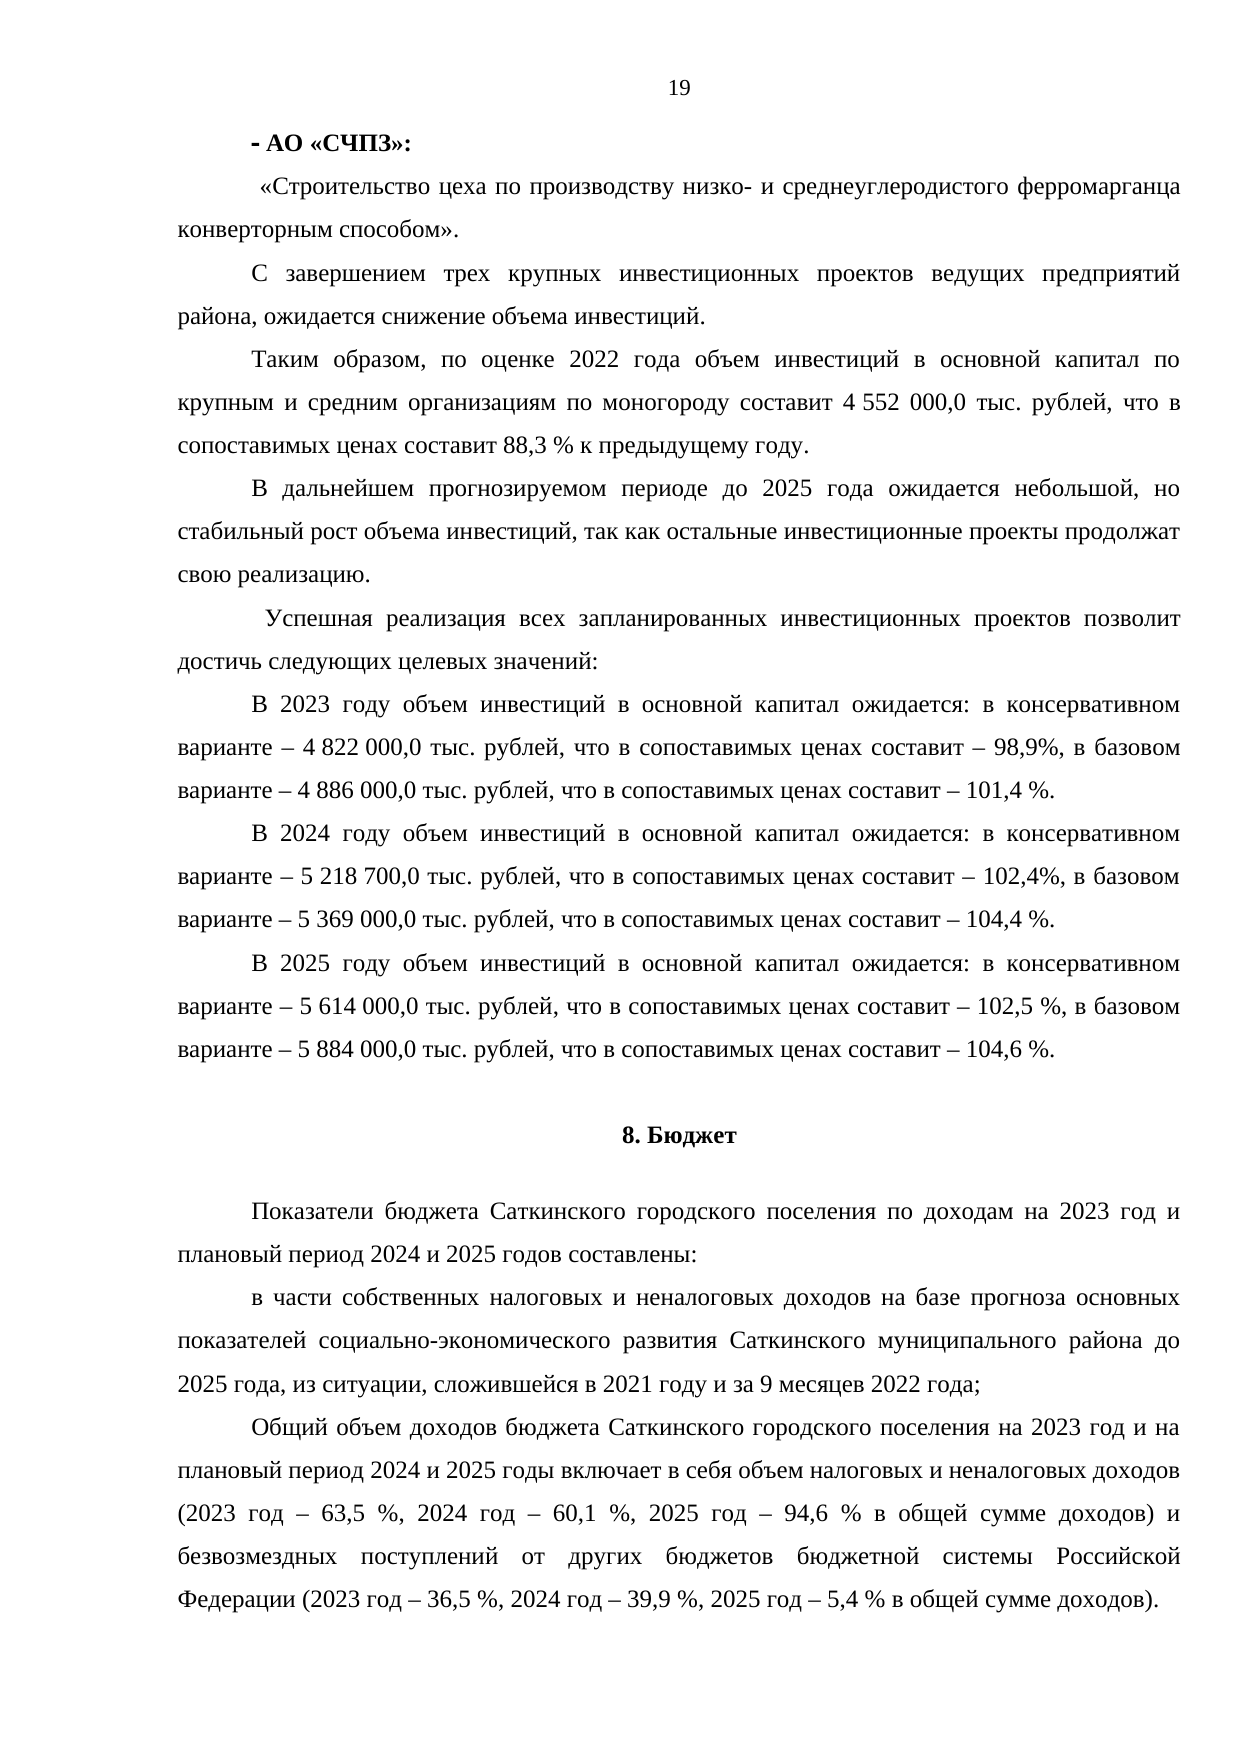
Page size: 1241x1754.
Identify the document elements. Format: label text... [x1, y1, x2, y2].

text С завершением трех крупных инвестиционных проектов ведущих предприятий района, ожидается снижение объема инвестиций. [177, 258, 1181, 329]
text В 2025 году объем инвестиций в основной капитал ожидается: в консервативном варианте – 5 614 000,0 тыс. рублей, что в сопоставимых ценах составит – 102,5 %, в базовом варианте – 5 884 000,0 тыс. рублей, что в сопоставимых ценах составит – 104,6 %. [177, 948, 1181, 1063]
text в части собственных налоговых и неналоговых доходов на базе прогноза основных показателей социально-экономического развития Саткинского муниципального района до 2025 года, из ситуации, сложившейся в 2021 году и за 9 месяцев 2022 года; [177, 1282, 1181, 1397]
text В дальнейшем прогнозируемом периоде до 2025 года ожидается небольшой, но стабильный рост объема инвестиций, так как остальные инвестиционные проекты продолжат свою реализацию. [177, 473, 1181, 588]
text Успешная реализация всех запланированных инвестиционных проектов позволит достичь следующих целевых значений: [177, 603, 1181, 674]
text В 2023 году объем инвестиций в основной капитал ожидается: в консервативном варианте – 4 822 000,0 тыс. рублей, что в сопоставимых ценах составит – 98,9%, в базовом варианте – 4 886 000,0 тыс. рублей, что в сопоставимых ценах составит – 101,4 %. [177, 689, 1181, 804]
text «Строительство цеха по производству низко- и среднеуглеродистого ферромарганца конверторным способом». [177, 171, 1181, 243]
text 8. Бюджет [177, 1120, 1181, 1149]
text В 2024 году объем инвестиций в основной капитал ожидается: в консервативном варианте – 5 218 700,0 тыс. рублей, что в сопоставимых ценах составит – 102,4%, в базовом варианте – 5 369 000,0 тыс. рублей, что в сопоставимых ценах составит – 104,4 %. [177, 818, 1181, 933]
text Показатели бюджета Саткинского городского поселения по доходам на 2023 год и плановый период 2024 и 2025 годов составлены: [177, 1196, 1181, 1268]
text Таким образом, по оценке 2022 года объем инвестиций в основной капитал по крупным и средним организациям по моногороду составит 4 552 000,0 тыс. рублей, что в сопоставимых ценах составит 88,3 % к предыдущему году. [177, 344, 1181, 459]
text Общий объем доходов бюджета Саткинского городского поселения на 2023 год и на плановый период 2024 и 2025 годы включает в себя объем налоговых и неналоговых доходов (2023 год – 63,5 %, 2024 год – 60,1 %, 2025 год – 94,6 % в общей сумме доходов) и безвозмездных поступлений от других бюджетов бюджетной системы Российской Федерации (2023 год – 36,5 %, 2024 год – 39,9 %, 2025 год – 5,4 % в общей сумме доходов). [177, 1412, 1181, 1613]
list АО «СЧПЗ»: [177, 128, 1181, 157]
